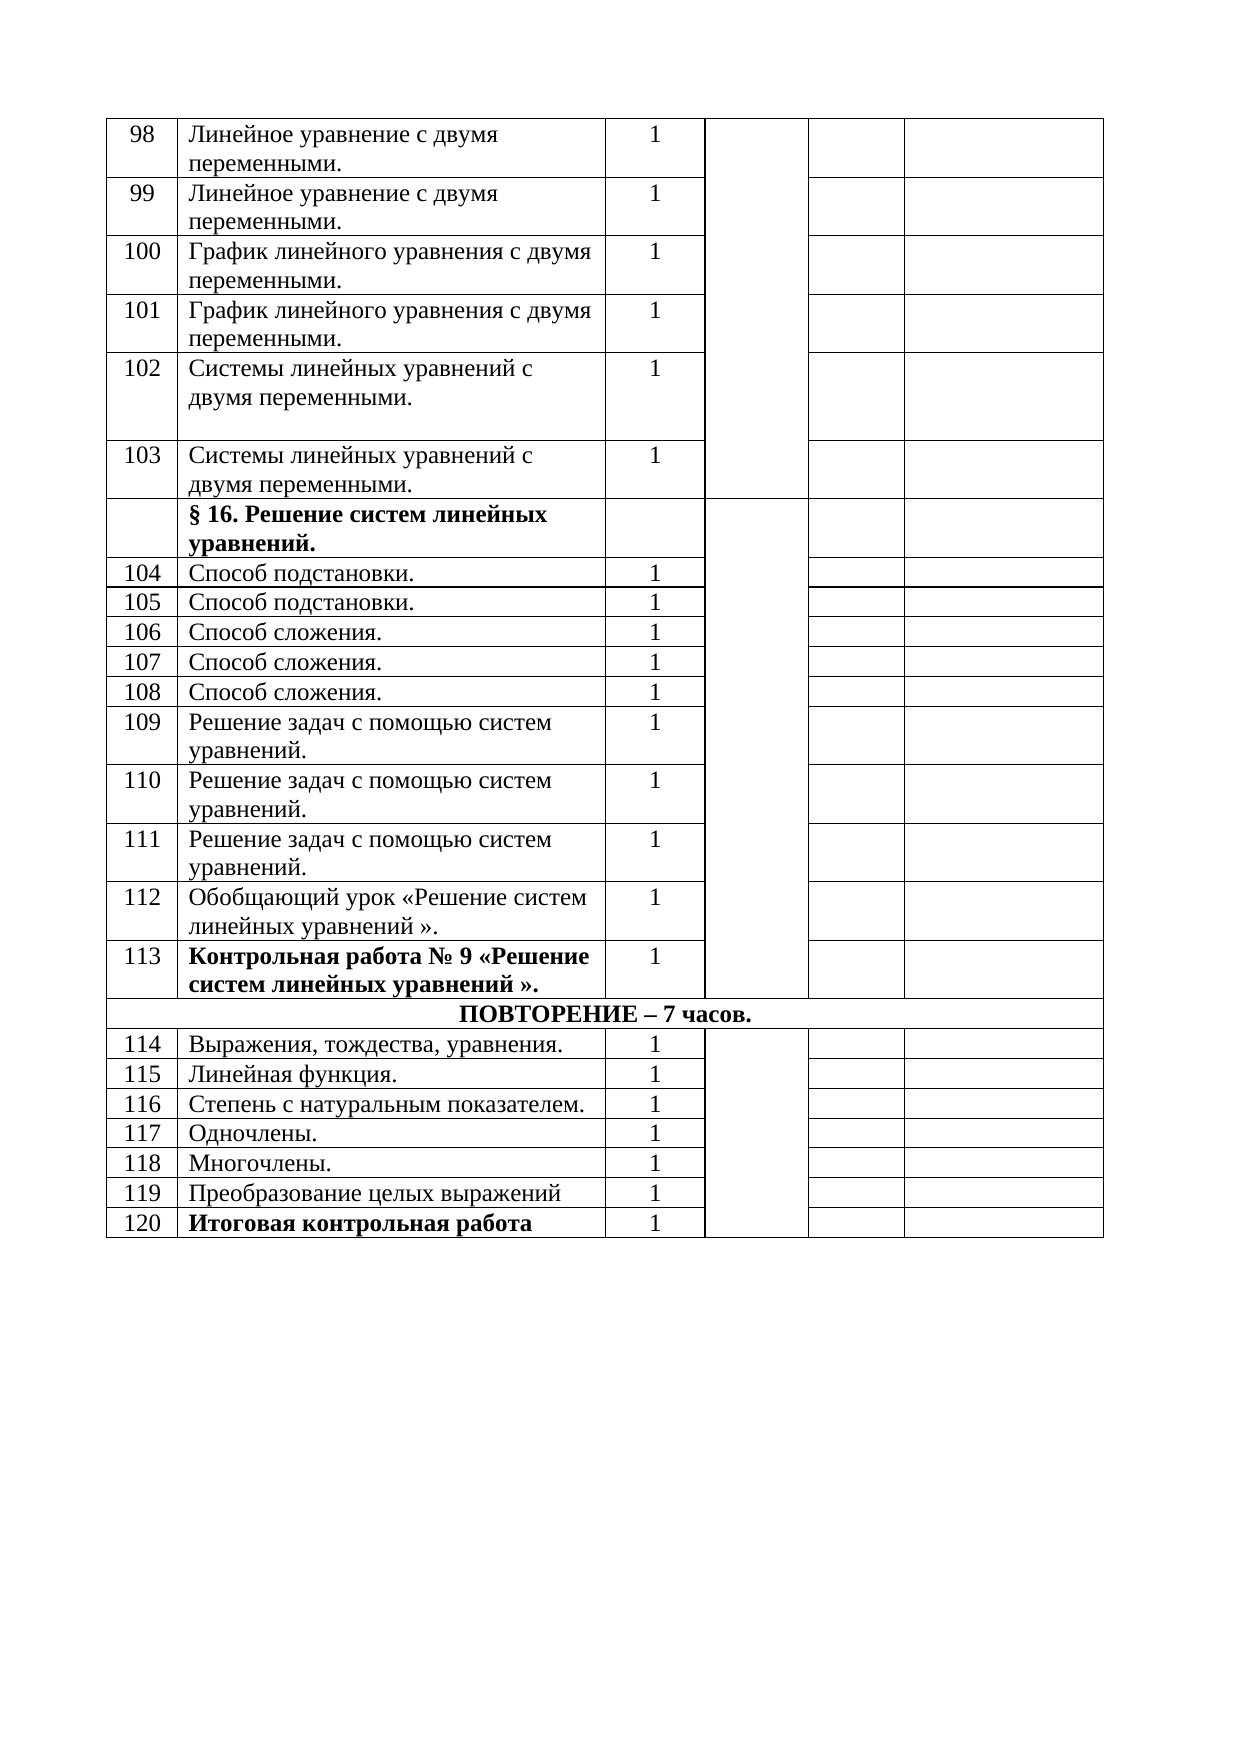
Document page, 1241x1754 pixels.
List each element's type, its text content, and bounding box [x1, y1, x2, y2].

table_cell [905, 499, 1103, 557]
table_cell 118 [107, 1148, 177, 1177]
table_cell Линейное уравнение с двумя переменными. [178, 119, 605, 177]
table_cell 1 [606, 677, 704, 706]
table_cell 1 [606, 295, 704, 352]
table_cell 1 [606, 588, 704, 616]
table_cell [905, 941, 1103, 998]
table_cell 1 [606, 1119, 704, 1147]
table_cell [905, 647, 1103, 676]
table_cell [706, 119, 808, 498]
table_cell 1 [606, 353, 704, 439]
table_cell [905, 119, 1103, 177]
table_cell [905, 441, 1103, 498]
table_cell 1 [606, 1208, 704, 1237]
table_cell [809, 882, 904, 940]
table_cell [809, 1029, 904, 1058]
table_cell [809, 236, 904, 294]
table_cell 113 [107, 941, 177, 998]
table_cell 117 [107, 1119, 177, 1147]
table_cell 1 [606, 1089, 704, 1117]
table_cell 102 [107, 353, 177, 439]
table_cell 103 [107, 441, 177, 498]
table_cell [905, 765, 1103, 823]
table_cell 106 [107, 617, 177, 646]
table_cell [606, 499, 704, 557]
table_cell Многочлены. [178, 1148, 605, 1177]
table_cell Преобразование целых выражений [178, 1178, 605, 1207]
table_cell Системы линейных уравнений с двумя переменными. [178, 353, 605, 439]
table_cell 99 [107, 178, 177, 235]
table_cell [905, 1119, 1103, 1147]
table_cell Обобщающий урок «Решение систем линейных уравнений ». [178, 882, 605, 940]
table_cell Способ сложения. [178, 617, 605, 646]
table_cell 104 [107, 558, 177, 586]
table_cell [905, 178, 1103, 235]
table_cell 1 [606, 441, 704, 498]
table_cell [809, 119, 904, 177]
table_cell График линейного уравнения с двумя переменными. [178, 236, 605, 294]
table_cell Способ подстановки. [178, 558, 605, 586]
table_cell Способ сложения. [178, 647, 605, 676]
table_cell [809, 1208, 904, 1237]
table_cell Решение задач с помощью систем уравнений. [178, 765, 605, 823]
table_cell [809, 295, 904, 352]
table_cell Решение задач с помощью систем уравнений. [178, 824, 605, 881]
table_cell [809, 353, 904, 439]
table_cell 1 [606, 824, 704, 881]
table_cell [905, 1089, 1103, 1117]
table_cell 1 [606, 558, 704, 586]
table_cell 1 [606, 765, 704, 823]
table_cell [905, 882, 1103, 940]
table_cell 1 [606, 119, 704, 177]
table_cell [905, 588, 1103, 616]
table_cell 107 [107, 647, 177, 676]
table_cell 1 [606, 941, 704, 998]
table_cell 120 [107, 1208, 177, 1237]
table_cell Решение задач с помощью систем уравнений. [178, 707, 605, 764]
table_cell Системы линейных уравнений с двумя переменными. [178, 441, 605, 498]
table_cell 114 [107, 1029, 177, 1058]
table_cell Контрольная работа № 9 «Решение систем линейных уравнений ». [178, 941, 605, 998]
table_cell 1 [606, 617, 704, 646]
table_cell [809, 617, 904, 646]
table_cell 111 [107, 824, 177, 881]
table_cell Линейная функция. [178, 1059, 605, 1088]
table_cell [809, 499, 904, 557]
table_cell Итоговая контрольная работа [178, 1208, 605, 1237]
table_cell § 16. Решение систем линейных уравнений. [178, 499, 605, 557]
table_cell 1 [606, 236, 704, 294]
table_cell [905, 824, 1103, 881]
table_cell [905, 236, 1103, 294]
table_cell 1 [606, 1029, 704, 1058]
table_cell [809, 1148, 904, 1177]
table_cell Степень с натуральным показателем. [178, 1089, 605, 1117]
table_cell [809, 1089, 904, 1117]
table_cell [809, 441, 904, 498]
table_cell 1 [606, 178, 704, 235]
table_cell [905, 1148, 1103, 1177]
table_cell [905, 617, 1103, 646]
table_cell 1 [606, 1059, 704, 1088]
table_cell [905, 707, 1103, 764]
table_cell [809, 588, 904, 616]
table_cell 109 [107, 707, 177, 764]
table_cell Выражения, тождества, уравнения. [178, 1029, 605, 1058]
table_cell 1 [606, 707, 704, 764]
table_cell [905, 1208, 1103, 1237]
table_cell [809, 1059, 904, 1088]
table_cell ПОВТОРЕНИЕ – 7 часов. [107, 999, 1103, 1028]
table_cell 112 [107, 882, 177, 940]
table_cell Линейное уравнение с двумя переменными. [178, 178, 605, 235]
table_cell График линейного уравнения с двумя переменными. [178, 295, 605, 352]
table_cell [809, 647, 904, 676]
table_cell [905, 1029, 1103, 1058]
table_cell 98 [107, 119, 177, 177]
table_cell 115 [107, 1059, 177, 1088]
table_cell [809, 677, 904, 706]
table_cell [905, 295, 1103, 352]
table_cell 108 [107, 677, 177, 706]
table_cell [905, 353, 1103, 439]
table_cell [905, 558, 1103, 586]
table_cell [809, 765, 904, 823]
table_cell [706, 499, 808, 998]
table_cell 1 [606, 1178, 704, 1207]
table_cell Способ подстановки. [178, 588, 605, 616]
table_cell [809, 1119, 904, 1147]
table_cell 101 [107, 295, 177, 352]
table_cell [706, 1029, 808, 1237]
table_cell Способ сложения. [178, 677, 605, 706]
table_cell [905, 1059, 1103, 1088]
table_cell [809, 178, 904, 235]
table_cell 1 [606, 1148, 704, 1177]
table_cell 110 [107, 765, 177, 823]
table_cell 1 [606, 882, 704, 940]
table_cell [809, 941, 904, 998]
table_cell 116 [107, 1089, 177, 1117]
table_cell [905, 677, 1103, 706]
table_cell [809, 1178, 904, 1207]
table_cell Одночлены. [178, 1119, 605, 1147]
table_cell 1 [606, 647, 704, 676]
table_cell [809, 558, 904, 586]
table_cell 105 [107, 588, 177, 616]
table_cell [809, 824, 904, 881]
table_cell 100 [107, 236, 177, 294]
table_cell [905, 1178, 1103, 1207]
table_cell [107, 499, 177, 557]
table_cell 119 [107, 1178, 177, 1207]
table_cell [809, 707, 904, 764]
